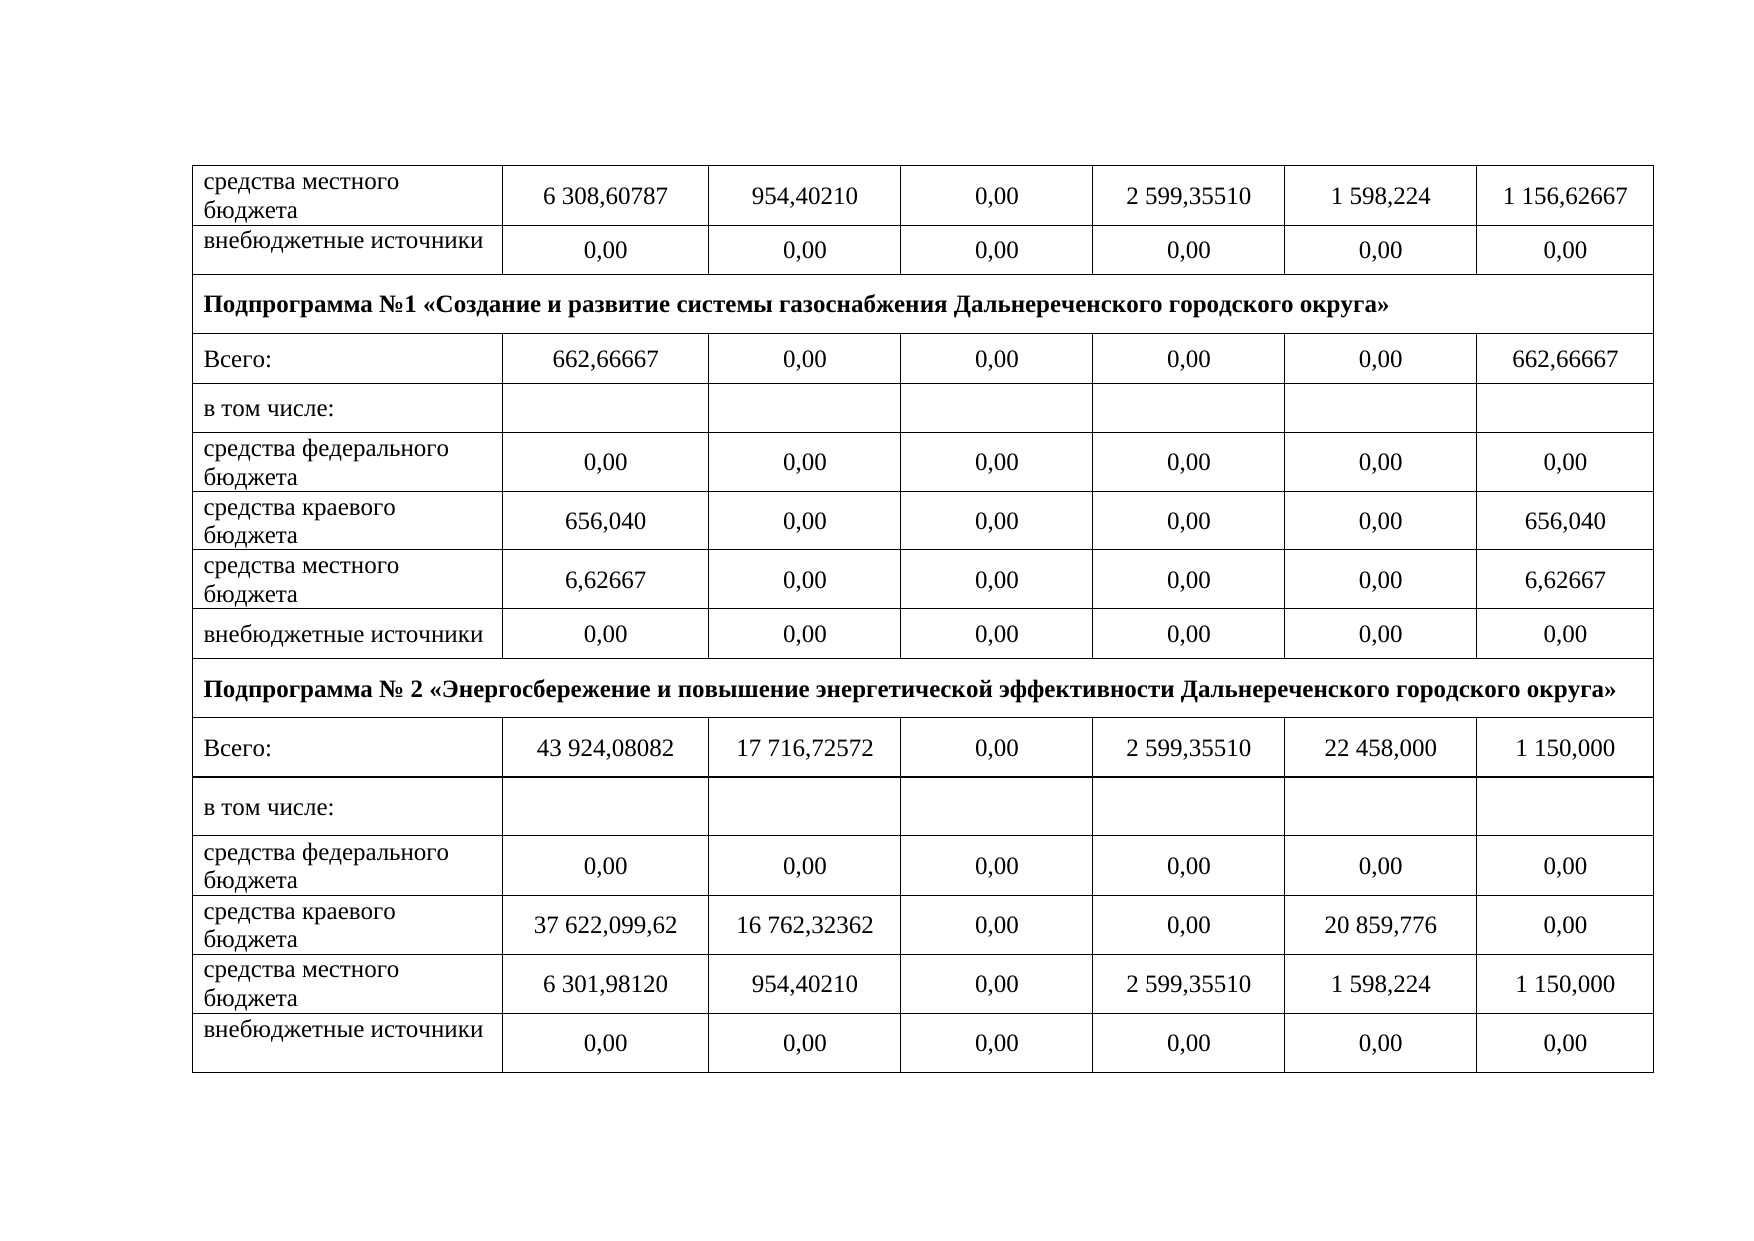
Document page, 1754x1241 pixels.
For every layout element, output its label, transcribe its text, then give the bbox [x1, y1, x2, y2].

table_cell 0,00 [503, 836, 708, 894]
table_cell 0,00 [1285, 334, 1476, 383]
table_cell внебюджетные источники [193, 1014, 502, 1072]
table_cell 656,040 [503, 492, 708, 549]
table_cell 22 458,000 [1285, 718, 1476, 776]
table_cell в том числе: [193, 384, 502, 432]
table_cell средства краевого бюджета [193, 896, 502, 953]
table_cell средства местного бюджета [193, 166, 502, 224]
table_cell 0,00 [503, 433, 708, 491]
table_cell 0,00 [901, 1014, 1092, 1072]
table_cell 0,00 [503, 609, 708, 658]
table_cell 954,40210 [709, 166, 900, 224]
table_cell 2 599,35510 [1093, 166, 1284, 224]
table_cell 20 859,776 [1285, 896, 1476, 953]
table_cell 1 150,000 [1477, 955, 1653, 1013]
table_cell [1093, 778, 1284, 835]
table_cell [1093, 384, 1284, 432]
table_cell 0,00 [1093, 433, 1284, 491]
table_cell [709, 778, 900, 835]
table_cell 0,00 [1477, 609, 1653, 658]
table_cell Подпрограмма №1 «Создание и развитие системы газоснабжения Дальнереченского городского округа» [193, 275, 1653, 333]
table_cell 0,00 [901, 718, 1092, 776]
table_cell 0,00 [1093, 1014, 1284, 1072]
table_cell [709, 384, 900, 432]
table_cell 656,040 [1477, 492, 1653, 549]
table_cell 662,66667 [503, 334, 708, 383]
table_cell 0,00 [901, 609, 1092, 658]
table_cell 0,00 [1093, 550, 1284, 608]
table_cell 1 150,000 [1477, 718, 1653, 776]
table_cell [1285, 384, 1476, 432]
table_cell Всего: [193, 718, 502, 776]
table_cell 0,00 [901, 226, 1092, 273]
table_cell Подпрограмма № 2 «Энергосбережение и повышение энергетической эффективности Дальнереченского городского округа» [193, 659, 1653, 717]
table_cell внебюджетные источники [193, 609, 502, 658]
table_cell 0,00 [1093, 609, 1284, 658]
table_cell 0,00 [1285, 492, 1476, 549]
table_cell 0,00 [1093, 492, 1284, 549]
table_cell 37 622,099,62 [503, 896, 708, 953]
table_cell 0,00 [503, 1014, 708, 1072]
table_cell 0,00 [709, 836, 900, 894]
table_cell [503, 384, 708, 432]
table_cell 0,00 [901, 550, 1092, 608]
table_cell 0,00 [901, 492, 1092, 549]
table_cell [901, 384, 1092, 432]
table_cell 0,00 [1093, 896, 1284, 953]
table_cell 0,00 [503, 226, 708, 273]
table_cell 0,00 [709, 550, 900, 608]
table_cell 0,00 [1285, 226, 1476, 273]
table_cell 0,00 [901, 433, 1092, 491]
table_cell внебюджетные источники [193, 226, 502, 273]
table_cell 954,40210 [709, 955, 900, 1013]
table_cell 0,00 [1477, 433, 1653, 491]
table_cell 2 599,35510 [1093, 955, 1284, 1013]
table_cell средства федерального бюджета [193, 433, 502, 491]
table_cell 1 156,62667 [1477, 166, 1653, 224]
table_cell 0,00 [901, 334, 1092, 383]
table_cell 6,62667 [503, 550, 708, 608]
table_cell 0,00 [709, 226, 900, 273]
table_cell 0,00 [1285, 609, 1476, 658]
table_cell средства местного бюджета [193, 550, 502, 608]
table_cell [901, 778, 1092, 835]
table_cell 6,62667 [1477, 550, 1653, 608]
table_cell 2 599,35510 [1093, 718, 1284, 776]
table_cell 0,00 [709, 492, 900, 549]
table_cell 1 598,224 [1285, 166, 1476, 224]
table_cell 662,66667 [1477, 334, 1653, 383]
table_cell 0,00 [1477, 226, 1653, 273]
table_cell 0,00 [1093, 836, 1284, 894]
table_cell 0,00 [901, 836, 1092, 894]
table_cell 0,00 [1477, 836, 1653, 894]
table_cell [1477, 778, 1653, 835]
table_cell 0,00 [1477, 1014, 1653, 1072]
table_cell 0,00 [901, 955, 1092, 1013]
table_cell 0,00 [709, 334, 900, 383]
table_cell 0,00 [1285, 1014, 1476, 1072]
table_cell 16 762,32362 [709, 896, 900, 953]
table_cell средства местного бюджета [193, 955, 502, 1013]
table_cell 0,00 [1093, 334, 1284, 383]
table_cell 43 924,08082 [503, 718, 708, 776]
table_cell 0,00 [709, 609, 900, 658]
table_cell 0,00 [1093, 226, 1284, 273]
table_cell Всего: [193, 334, 502, 383]
table_cell 17 716,72572 [709, 718, 900, 776]
table_cell средства федерального бюджета [193, 836, 502, 894]
table_cell 1 598,224 [1285, 955, 1476, 1013]
table_cell [1285, 778, 1476, 835]
table_cell 6 301,98120 [503, 955, 708, 1013]
table_cell в том числе: [193, 778, 502, 835]
table_cell 6 308,60787 [503, 166, 708, 224]
table_cell 0,00 [1285, 550, 1476, 608]
table_cell 0,00 [1477, 896, 1653, 953]
table_cell 0,00 [709, 1014, 900, 1072]
table_cell 0,00 [901, 166, 1092, 224]
table_cell [503, 778, 708, 835]
table_cell [1477, 384, 1653, 432]
table_cell 0,00 [1285, 433, 1476, 491]
table_cell средства краевого бюджета [193, 492, 502, 549]
table_cell 0,00 [901, 896, 1092, 953]
table_cell 0,00 [1285, 836, 1476, 894]
table_cell 0,00 [709, 433, 900, 491]
